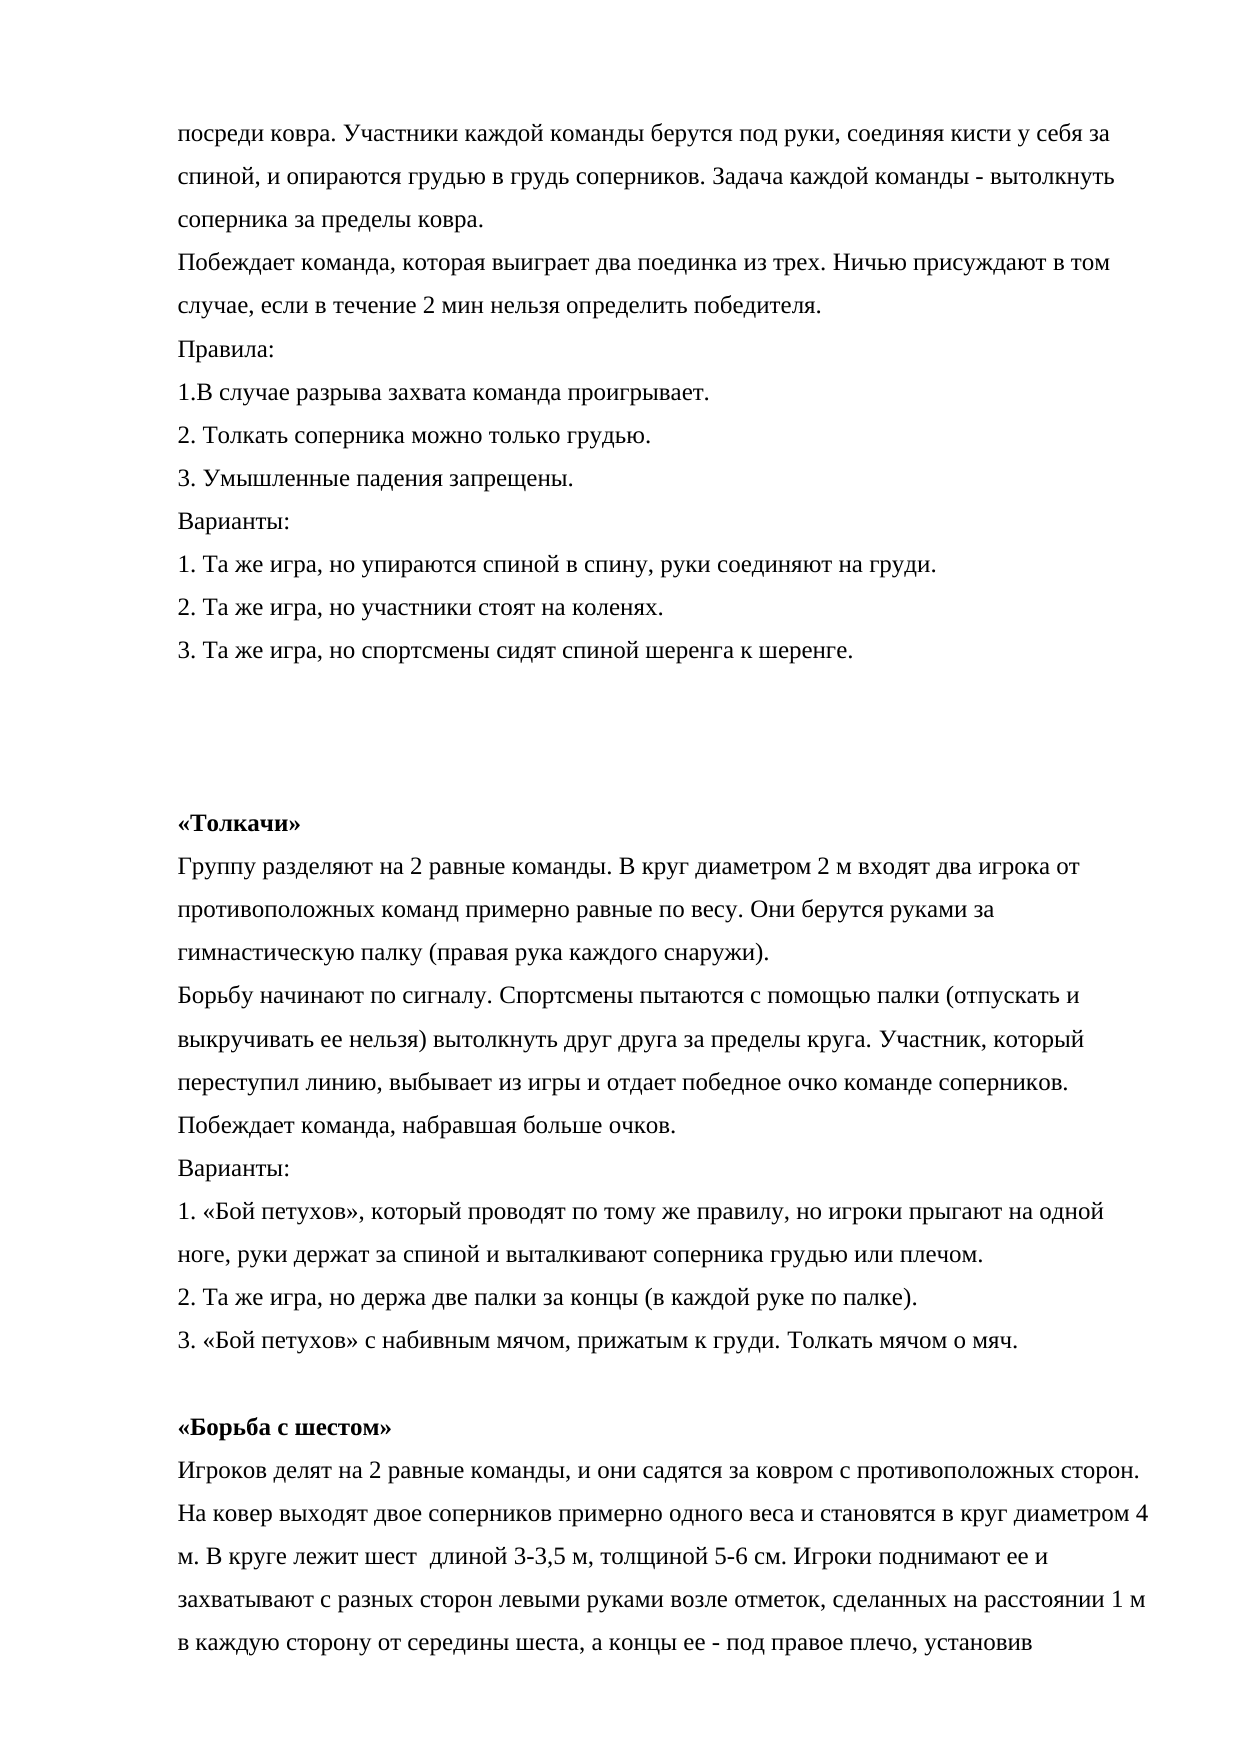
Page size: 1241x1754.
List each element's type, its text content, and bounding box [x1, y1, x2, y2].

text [177, 118, 1152, 233]
text 1.В случае разрыва захвата команда проигрывает. [177, 377, 1152, 406]
text Правила: [177, 334, 1152, 362]
text Варианты: [177, 506, 1152, 535]
text Борьбу начинают по сигналу. Спортсмены пытаются с помощью палки (отпускать и выкручивать ее нельзя) вытолкнуть друг друга за пределы круга. Участник, который переступил линию, выбывает из игры и отдает победное очко команде соперников. Побеждает команда, набравшая больше очков. [177, 981, 1152, 1139]
text Игроков делят на 2 равные команды, и они садятся за ковром с противоположных сторон. [177, 1455, 1152, 1484]
text Варианты: [177, 1153, 1152, 1182]
text 3. Умышленные падения запрещены. [177, 463, 1152, 492]
text 3. «Бой петухов» с набивным мячом, прижатым к груди. Толкать мячом о мяч. [177, 1326, 1152, 1354]
text «Борьба с шестом» [177, 1412, 1152, 1441]
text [177, 1498, 1152, 1656]
text Группу разделяют на 2 равные команды. В круг диаметром 2 м входят два игрока от противоположных команд примерно равные по весу. Они берутся руками за гимнастическую палку (правая рука каждого снаружи). [177, 851, 1152, 966]
text Побеждает команда, которая выиграет два поединка из трех. Ничью присуждают в том случае, если в течение 2 мин нельзя определить победителя. [177, 247, 1152, 319]
text 3. Та же игра, но спортсмены сидят спиной шеренга к шеренге. [177, 636, 1152, 664]
text 2. Та же игра, но держа две палки за концы (в каждой руке по палке). [177, 1282, 1152, 1311]
text 1. Та же игра, но упираются спиной в спину, руки соединяют на груди. [177, 549, 1152, 578]
text 2. Толкать соперника можно только грудью. [177, 420, 1152, 449]
text 1. «Бой петухов», который проводят по тому же правилу, но игроки прыгают на одной ноге, руки держат за спиной и выталкивают соперника грудью или плечом. [177, 1196, 1152, 1268]
text 2. Та же игра, но участники стоят на коленях. [177, 592, 1152, 621]
text «Толкачи» [177, 808, 1152, 837]
